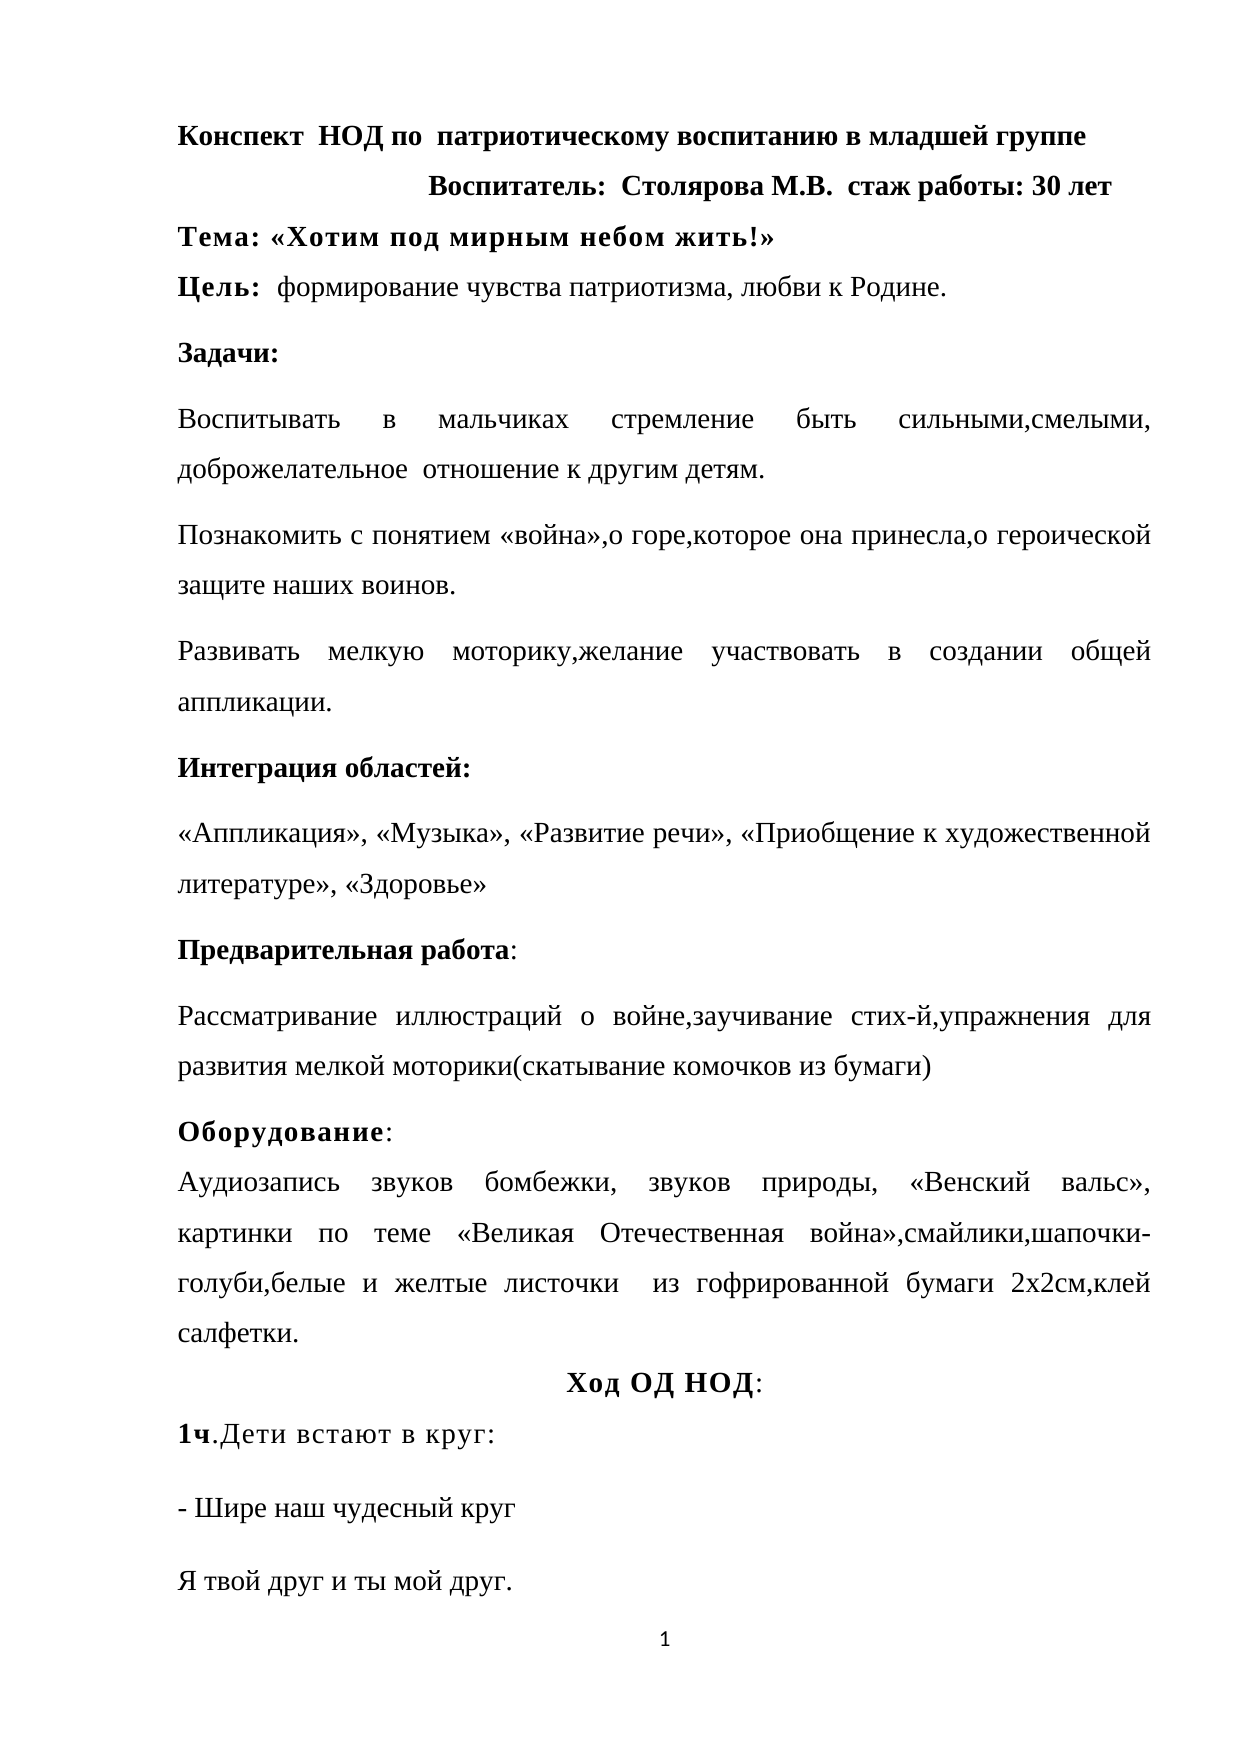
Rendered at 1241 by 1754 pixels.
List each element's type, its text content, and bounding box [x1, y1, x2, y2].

text Цель: формирование чувства патриотизма, любви к Родине. [177, 269, 1152, 303]
text Воспитывать в мальчиках стремление быть сильными,смелыми, доброжелательное отношение к другим детям. [177, 401, 1152, 485]
text Рассматривание иллюстраций о войне,заучивание стих-й,упражнения для развития мелкой моторики(скатывание комочков из бумаги) [177, 998, 1152, 1082]
text Оборудование: [177, 1114, 1152, 1148]
text Ход ОД НОД: [177, 1366, 1152, 1399]
text «Аппликация», «Музыка», «Развитие речи», «Приобщение к художественной литературе», «Здоровье» [177, 816, 1152, 899]
text Тема: «Хотим под мирным небом жить!» [177, 219, 1152, 252]
text Интеграция областей: [177, 750, 1152, 783]
text - Шире наш чудесный круг [177, 1490, 1152, 1523]
text Познакомить с понятием «война»,о горе,которое она принесла,о героической защите наших воинов. [177, 517, 1152, 601]
text Конспект НОД по патриотическому воспитанию в младшей группе [177, 118, 1152, 152]
text Я твой друг и ты мой друг. [177, 1563, 1152, 1597]
text Развивать мелкую моторику,желание участвовать в создании общей аппликации. [177, 633, 1152, 717]
text Задачи: [177, 335, 1152, 368]
text Аудиозапись звуков бомбежки, звуков природы, «Венский вальс», картинки по теме «Великая Отечественная война»,смайлики,шапочки-голуби,белые и желтые листочки из гофрированной бумаги 2х2см,клей салфетки. [177, 1164, 1152, 1349]
text Предварительная работа: [177, 932, 1152, 965]
text 1ч.Дети встают в круг: [177, 1416, 1152, 1449]
text Воспитатель: Столярова М.В. стаж работы: 30 лет [177, 168, 1152, 202]
